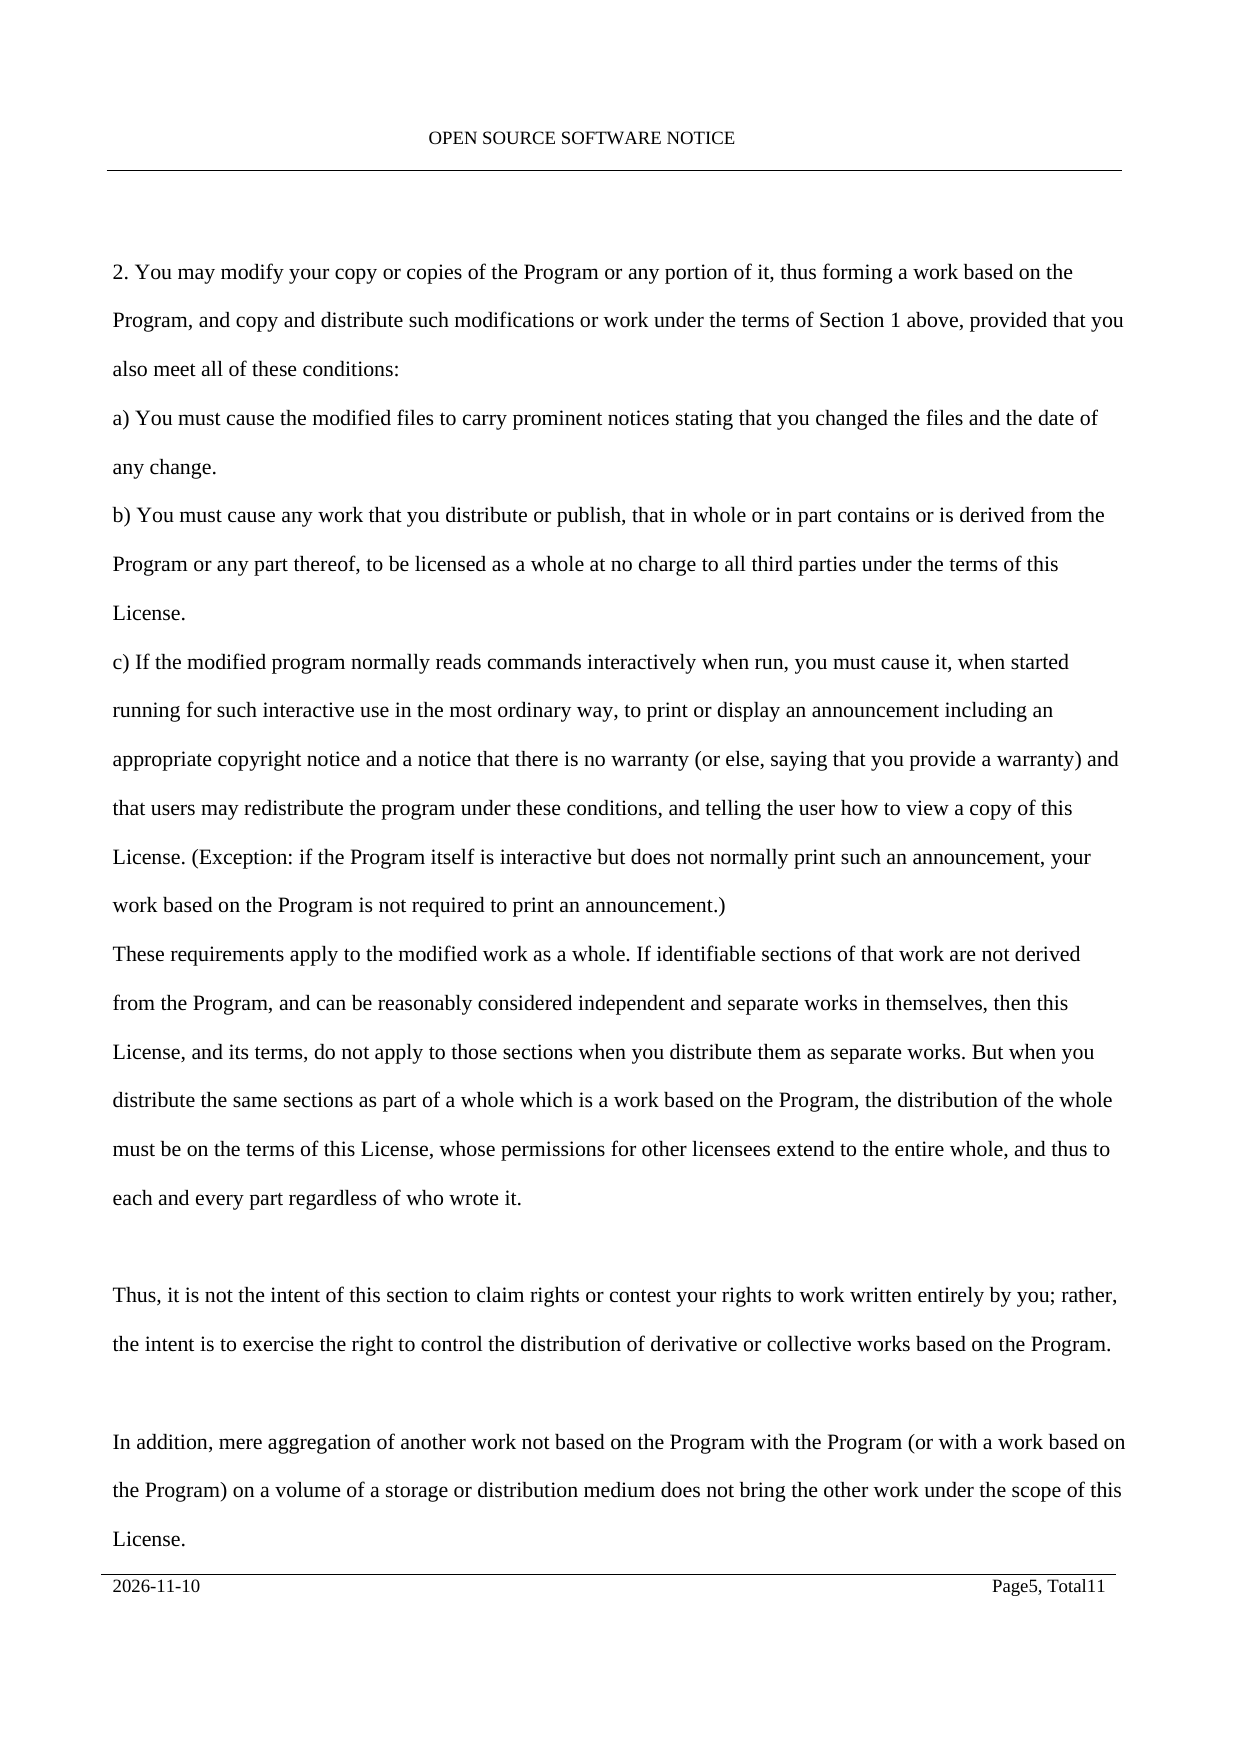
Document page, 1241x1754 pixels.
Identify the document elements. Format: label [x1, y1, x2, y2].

text [112, 206, 1128, 1555]
